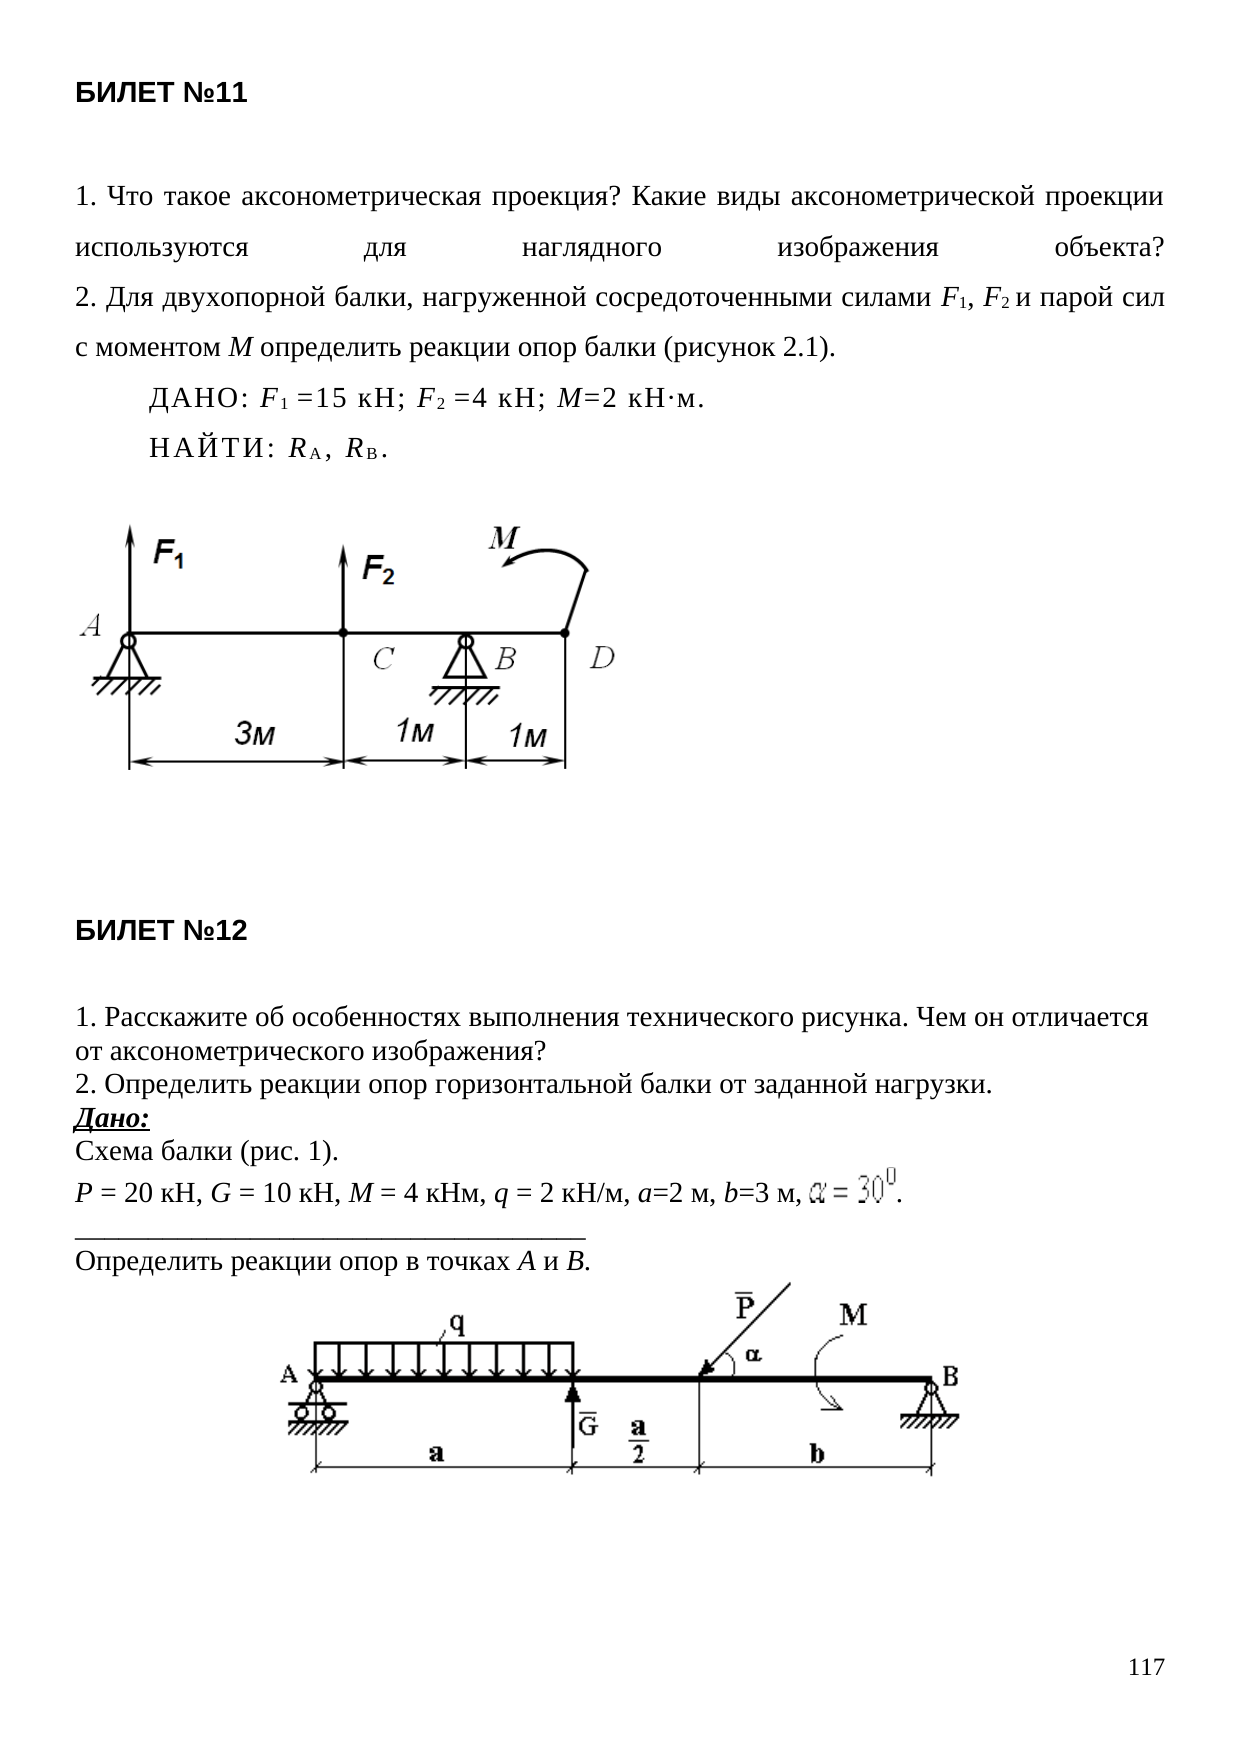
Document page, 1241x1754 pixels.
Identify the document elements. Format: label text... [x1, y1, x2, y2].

text БИЛЕТ №11 [75, 75, 1165, 108]
text ДАНО: F1 =15 кН; F2 =4 кН; М=2 кН∙м. [75, 380, 1165, 413]
picture [75, 513, 629, 792]
picture [809, 1167, 896, 1203]
text 1. Что такое аксонометрическая проекция? Какие виды аксонометрической проекции используются для наглядного изображения объекта? 2. Для двухопорной балки, нагруженной сосредоточенными силами F1, F2 и парой сил с моментом М определить реакции опор балки (рисунок 2.1). [75, 138, 1165, 363]
text ___________________________________ [75, 1209, 1165, 1243]
text P = 20 кН, G = 10 кН, М = 4 кНм, q = 2 кН/м, a=2 м, b=3 м, . [75, 1167, 1165, 1209]
picture [271, 1276, 969, 1506]
text Дано: [75, 1100, 1165, 1133]
text БИЛЕТ №12 [75, 913, 1165, 946]
text Схема балки (рис. 1). [75, 1133, 1165, 1167]
text Определить реакции опор в точках А и В. [75, 1243, 1165, 1276]
text 1. Расскажите об особенностях выполнения технического рисунка. Чем он отличается от аксонометрического изображения? 2. Определить реакции опор горизонтальной балки от заданной нагрузки. [75, 975, 1165, 1100]
text Найти: RA, RВ. [75, 430, 1165, 463]
